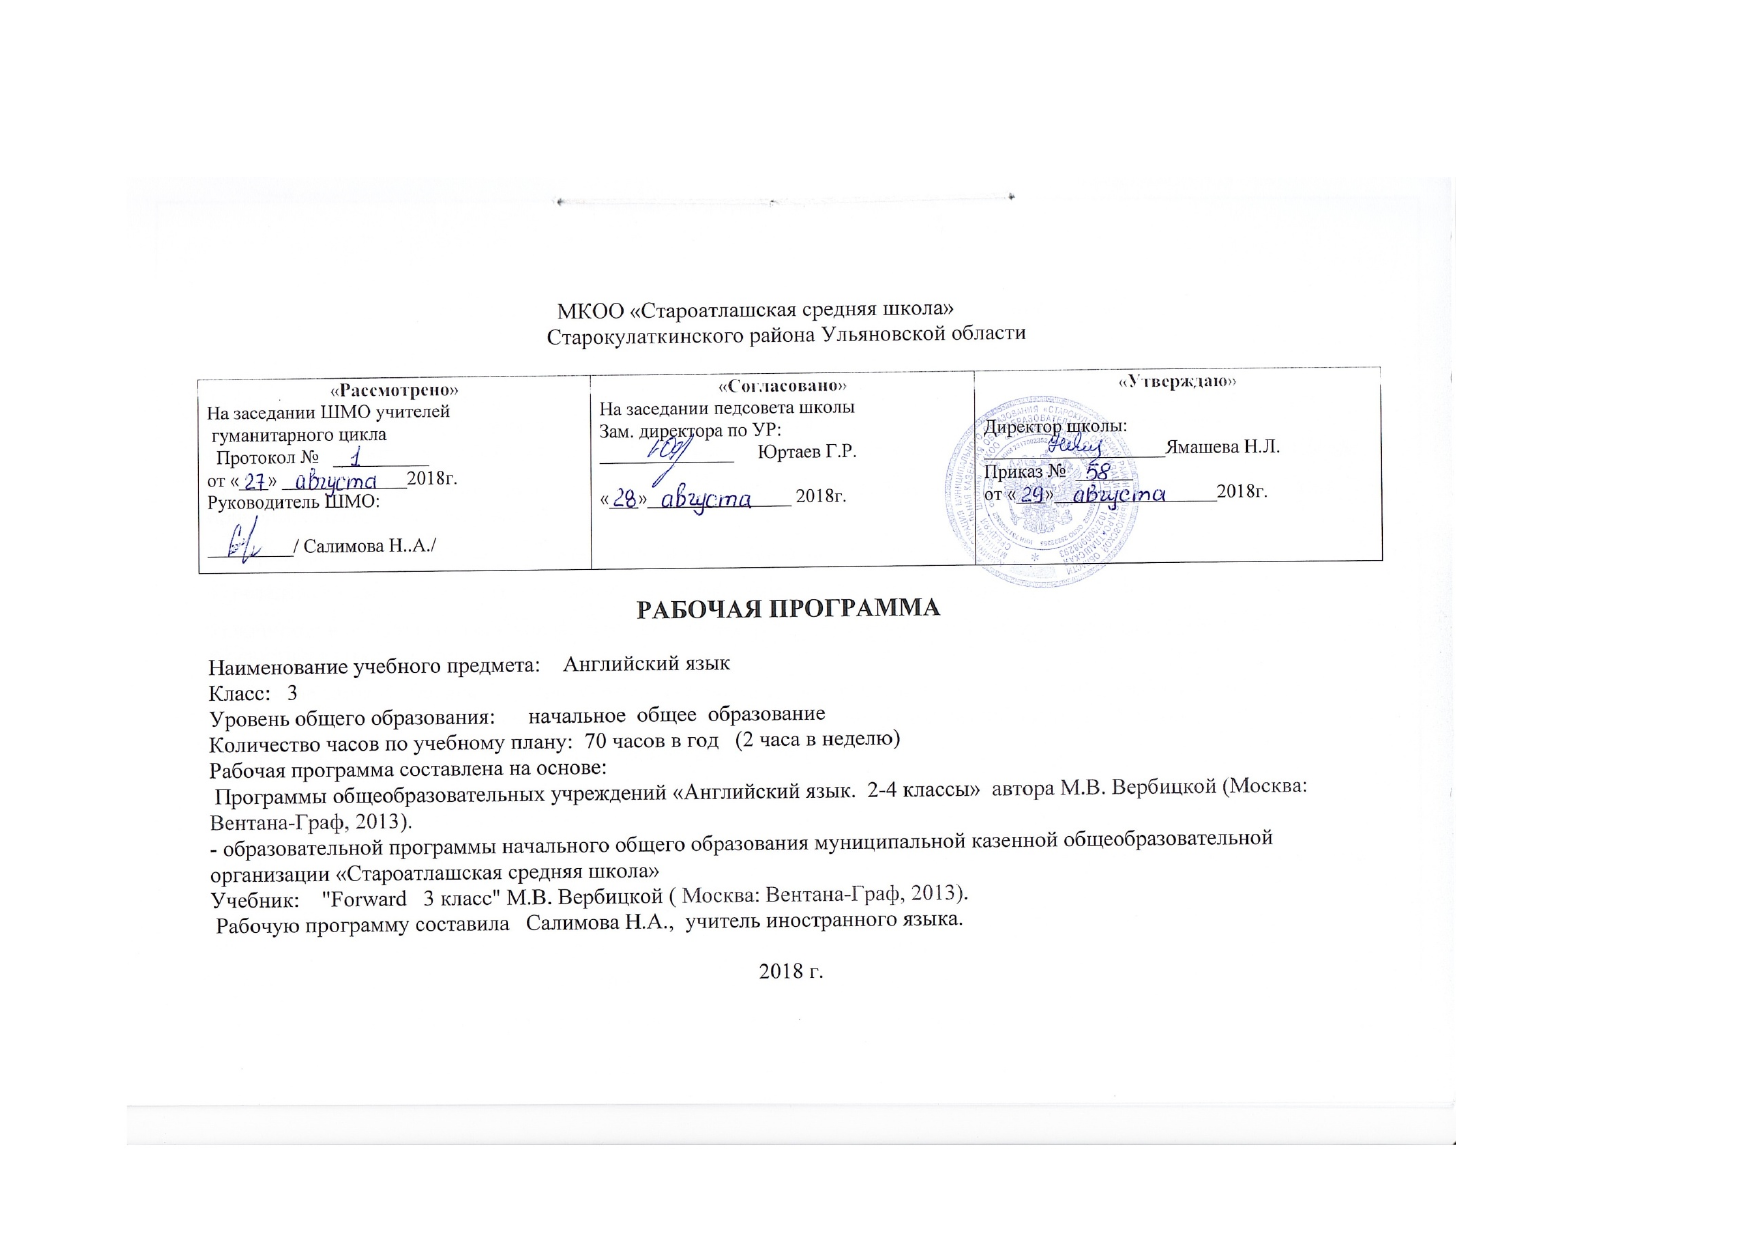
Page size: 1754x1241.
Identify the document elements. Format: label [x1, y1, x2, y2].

picture [118, 177, 1456, 1151]
